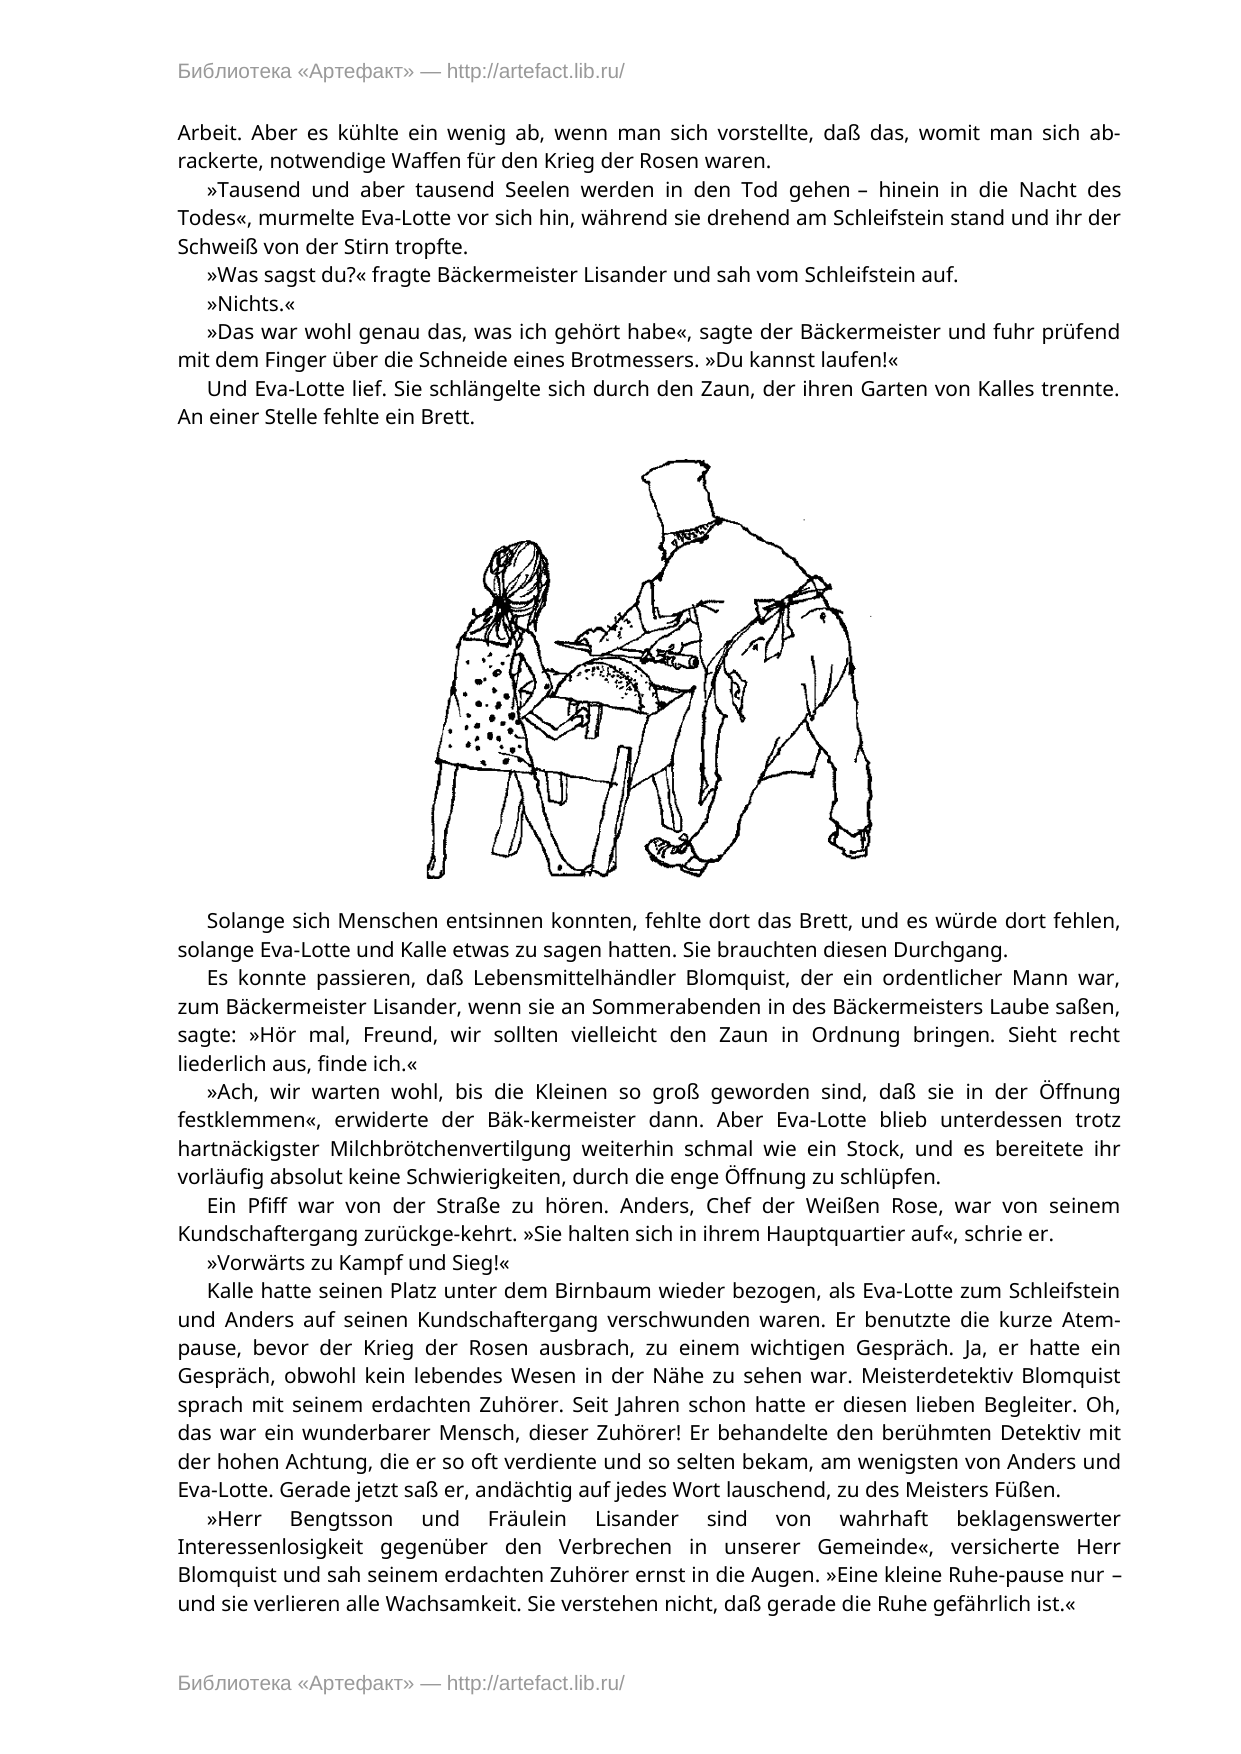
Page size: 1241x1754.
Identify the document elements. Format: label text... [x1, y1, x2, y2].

text »Vorwärts zu Kampf und Sieg!« [177, 1248, 1122, 1276]
text »Nichts.« [177, 289, 1122, 317]
text »Herr Bengtsson und Fräulein Lisander sind von wahrhaft beklagenswerter Interessenlosigkeit gegenüber den Verbrechen in unserer Gemeinde«, versicherte Herr Blomquist und sah seinem erdachten Zuhörer ernst in die Augen. »Eine kleine Ruhe-pause nur – und sie verlieren alle Wachsamkeit. Sie verstehen nicht, daß gerade die Ruhe gefährlich ist.« [177, 1504, 1122, 1617]
text Ein Pfiff war von der Straße zu hören. Anders, Chef der Weißen Rose, war von seinem Kundschaftergang zurückge-kehrt. »Sie halten sich in ihrem Hauptquartier auf«, schrie er. [177, 1191, 1122, 1248]
picture [426, 459, 873, 879]
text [177, 118, 1122, 175]
text »Das war wohl genau das, was ich gehört habe«, sagte der Bäckermeister und fuhr prüfend mit dem Finger über die Schneide eines Brotmessers. »Du kannst laufen!« [177, 317, 1122, 374]
text Es konnte passieren, daß Lebensmittelhändler Blomquist, der ein ordentlicher Mann war, zum Bäckermeister Lisander, wenn sie an Sommerabenden in des Bäckermeisters Laube saßen, sagte: »Hör mal, Freund, wir sollten vielleicht den Zaun in Ordnung bringen. Sieht recht liederlich aus, finde ich.« [177, 963, 1122, 1077]
text Kalle hatte seinen Platz unter dem Birnbaum wieder bezogen, als Eva-Lotte zum Schleifstein und Anders auf seinen Kundschaftergang verschwunden waren. Er benutzte die kurze Atem-pause, bevor der Krieg der Rosen ausbrach, zu einem wichtigen Gespräch. Ja, er hatte ein Gespräch, obwohl kein lebendes Wesen in der Nähe zu sehen war. Meisterdetektiv Blomquist sprach mit seinem erdachten Zuhörer. Seit Jahren schon hatte er diesen lieben Begleiter. Oh, das war ein wunderbarer Mensch, dieser Zuhörer! Er behandelte den berühmten Detektiv mit der hohen Achtung, die er so oft verdiente und so selten bekam, am wenigsten von Anders und Eva-Lotte. Gerade jetzt saß er, andächtig auf jedes Wort lauschend, zu des Meisters Füßen. [177, 1276, 1122, 1504]
text »Ach, wir warten wohl, bis die Kleinen so groß geworden sind, daß sie in der Öffnung festklemmen«, erwiderte der Bäk-kermeister dann. Aber Eva-Lotte blieb unterdessen trotz hartnäckigster Milchbrötchenvertilgung weiterhin schmal wie ein Stock, und es bereitete ihr vorläufig absolut keine Schwierigkeiten, durch die enge Öffnung zu schlüpfen. [177, 1077, 1122, 1191]
text Solange sich Menschen entsinnen konnten, fehlte dort das Brett, und es würde dort fehlen, solange Eva-Lotte und Kalle etwas zu sagen hatten. Sie brauchten diesen Durchgang. [177, 907, 1122, 963]
text Und Eva-Lotte lief. Sie schlängelte sich durch den Zaun, der ihren Garten von Kalles trennte. An einer Stelle fehlte ein Brett. [177, 374, 1122, 431]
text »Tausend und aber tausend Seelen werden in den Tod gehen – hinein in die Nacht des Todes«, murmelte Eva-Lotte vor sich hin, während sie drehend am Schleifstein stand und ihr der Schweiß von der Stirn tropfte. [177, 175, 1122, 260]
text »Was sagst du?« fragte Bäckermeister Lisander und sah vom Schleifstein auf. [177, 260, 1122, 289]
